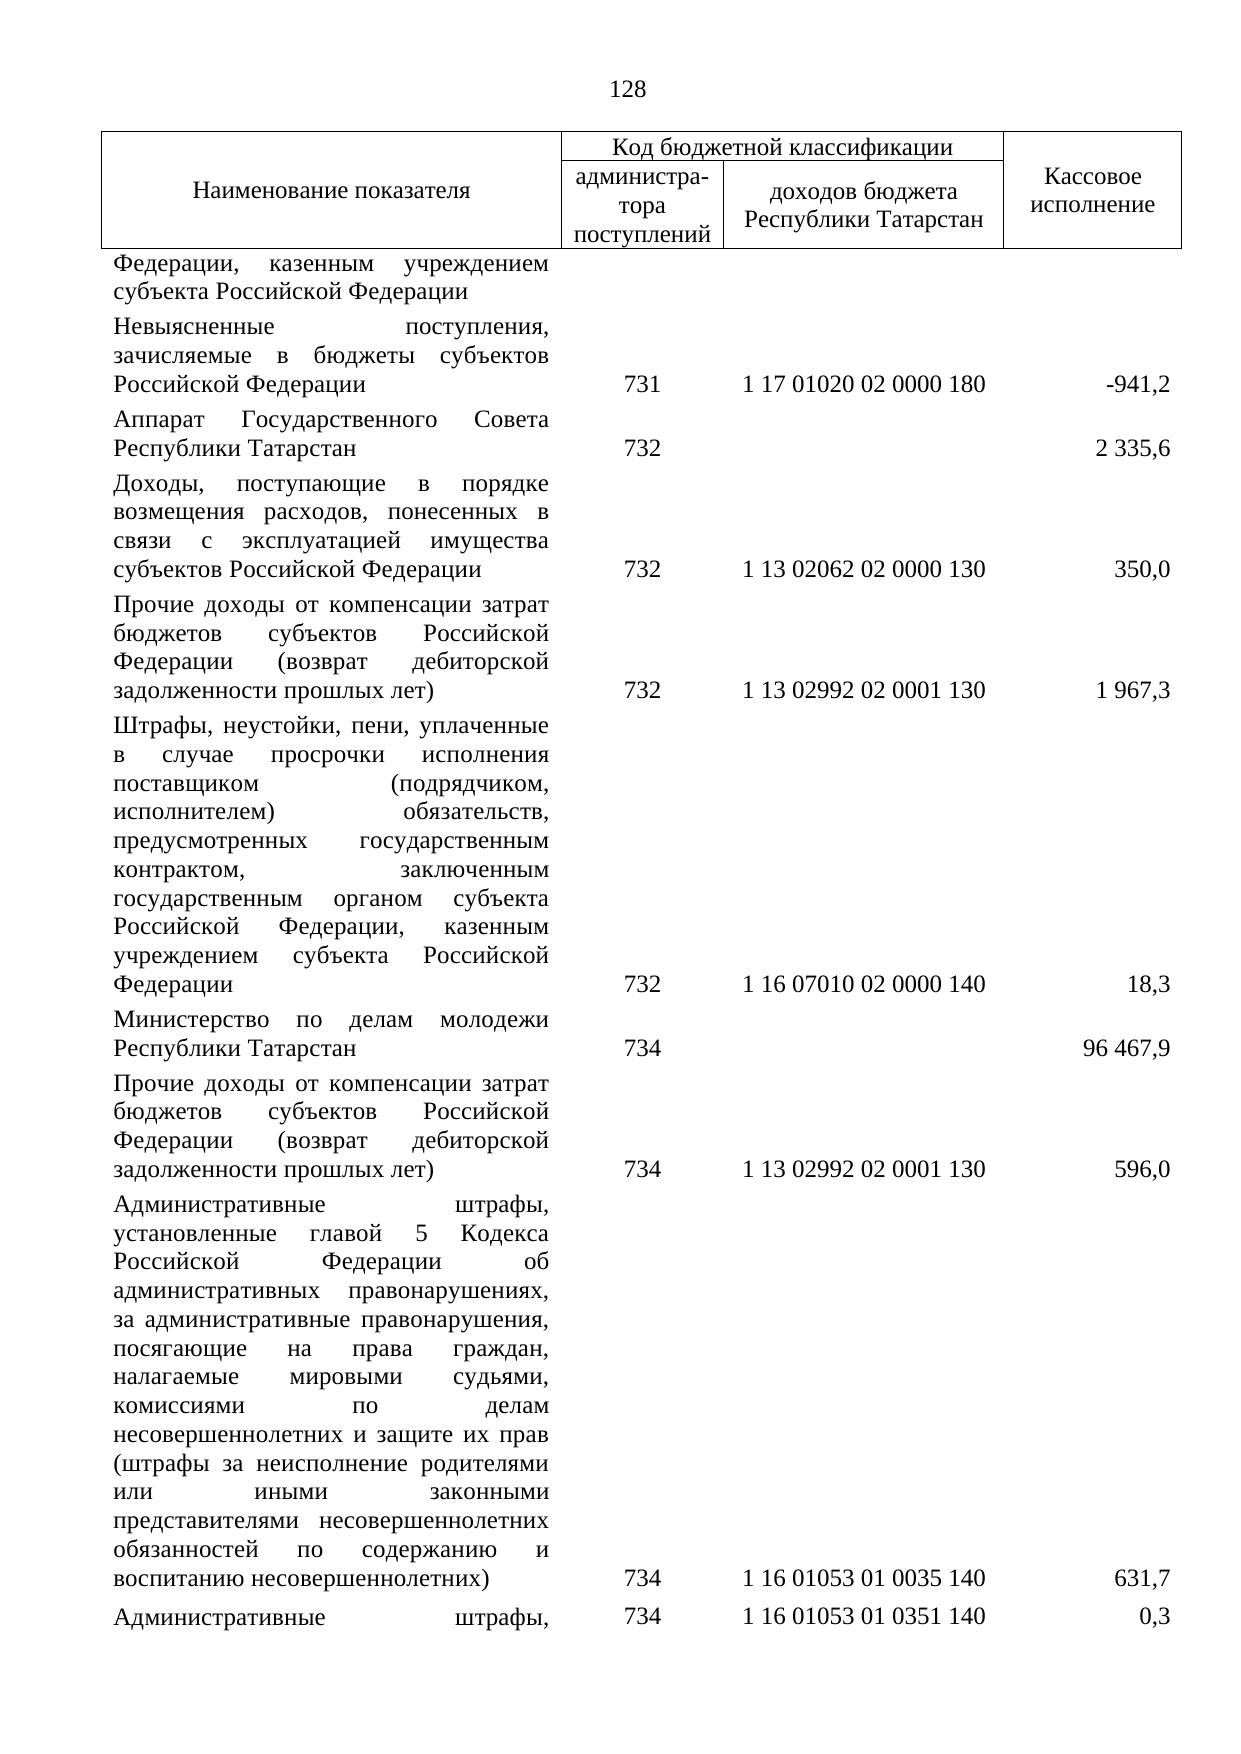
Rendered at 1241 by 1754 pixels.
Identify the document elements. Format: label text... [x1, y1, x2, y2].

table_header Код бюджетной классификации [562, 132, 1003, 160]
table_header Наименование показателя [102, 132, 561, 248]
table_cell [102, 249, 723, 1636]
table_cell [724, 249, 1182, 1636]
table_cell администра-тора поступлений [562, 161, 723, 248]
table_cell доходов бюджета Республики Татарстан [724, 161, 1003, 248]
table_header Кассовое исполнение [1004, 132, 1181, 248]
